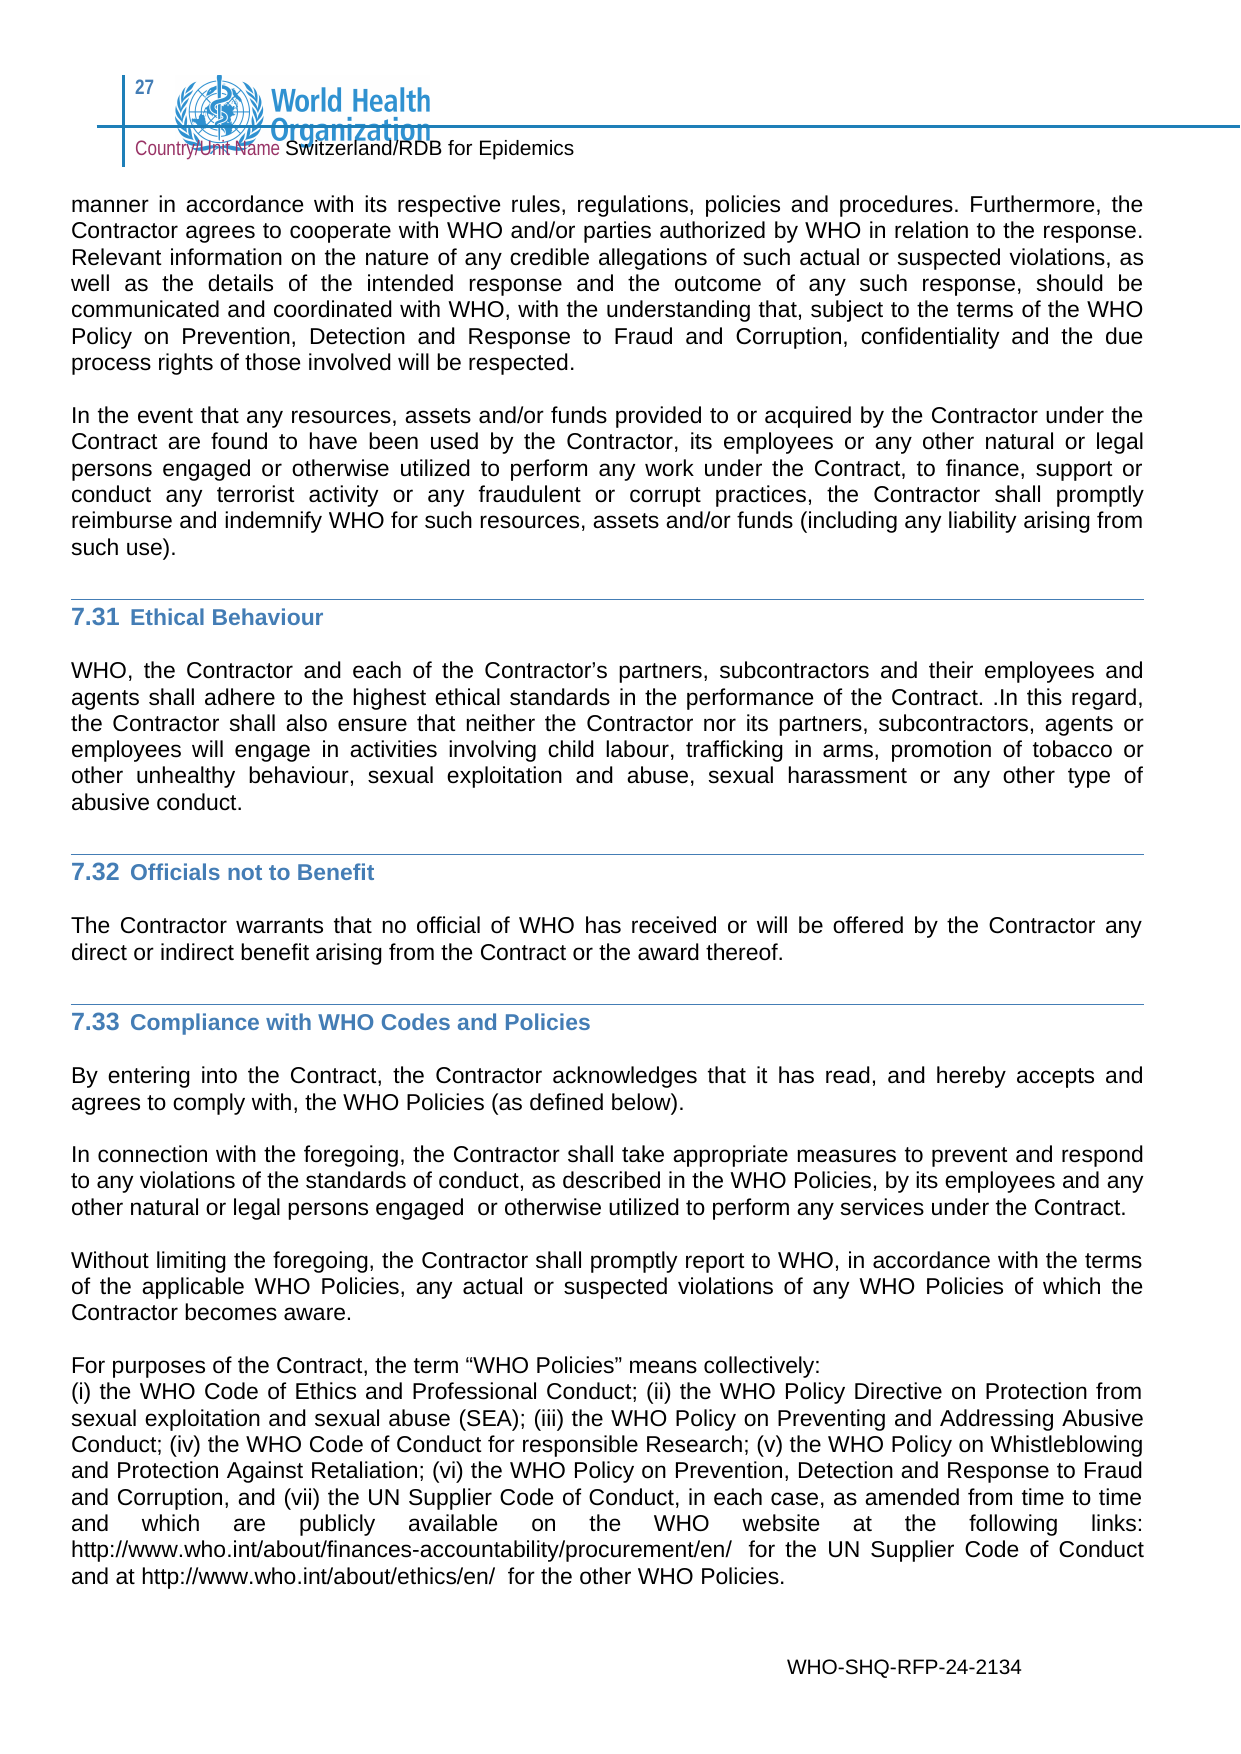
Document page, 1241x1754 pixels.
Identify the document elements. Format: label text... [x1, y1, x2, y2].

subtitle Ethical Behaviour [71, 600, 1144, 631]
text In connection with the foregoing, the Contractor shall take appropriate measures to prevent and respond to any violations of the standards of conduct, as described in the WHO Policies, by its employees and any other natural or legal persons engaged or otherwise utilized to perform any services under the Contract. [71, 1141, 1144, 1220]
picture [372, 145, 377, 154]
picture [402, 142, 410, 148]
subtitle Compliance with WHO Codes and Policies [71, 1005, 1144, 1036]
text In the event that any resources, assets and/or funds provided to or acquired by the Contractor under the Contract are found to have been used by the Contractor, its employees or any other natural or legal persons engaged or otherwise utilized to perform any work under the Contract, to finance, support or conduct any terrorist activity or any fraudulent or corrupt practices, the Contractor shall promptly reimburse and indemnify WHO for such resources, assets and/or funds (including any liability arising from such use). [71, 402, 1144, 560]
subtitle Officials not to Benefit [71, 855, 1144, 886]
text The Contractor warrants that no official of WHO has received or will be offered by the Contractor any direct or indirect benefit arising from the Contract or the award thereof. [71, 912, 1144, 965]
text For purposes of the Contract, the term “WHO Policies” means collectively: [71, 1352, 1144, 1378]
picture [175, 128, 430, 154]
picture [175, 75, 430, 125]
text By entering into the Contract, the Contractor acknowledges that it has read, and hereby accepts and agrees to comply with, the WHO Policies (as defined below). [71, 1062, 1144, 1115]
text (i) the WHO Code of Ethics and Professional Conduct; (ii) the WHO Policy Directive on Protection from sexual exploitation and sexual abuse (SEA); (iii) the WHO Policy on Preventing and Addressing Abusive Conduct; (iv) the WHO Code of Conduct for responsible Research; (v) the WHO Policy on Whistleblowing and Protection Against Retaliation; (vi) the WHO Policy on Prevention, Detection and Response to Fraud and Corruption, and (vii) the UN Supplier Code of Conduct, in each case, as amended from time to time and which are publicly available on the WHO website at the following links: http://www.who.int/about/finances-accountability/procurement/en/ for the UN Supplier Code of Conduct and at http://www.who.int/about/ethics/en/ for the other WHO Policies. [71, 1378, 1144, 1589]
picture [237, 144, 242, 154]
text WHO, the Contractor and each of the Contractor’s partners, subcontractors and their employees and agents shall adhere to the highest ethical standards in the performance of the Contract. .In this regard, the Contractor shall also ensure that neither the Contractor nor its partners, subcontractors, agents or employees will engage in activities involving child labour, trafficking in arms, promotion of tobacco or other unhealthy behaviour, sexual exploitation and abuse, sexual harassment or any other type of abusive conduct. [71, 657, 1144, 815]
picture [417, 142, 425, 153]
text Without limiting the foregoing, the Contractor shall promptly report to WHO, in accordance with the terms of the applicable WHO Policies, any actual or suspected violations of any WHO Policies of which the Contractor becomes aware. [71, 1247, 1144, 1326]
